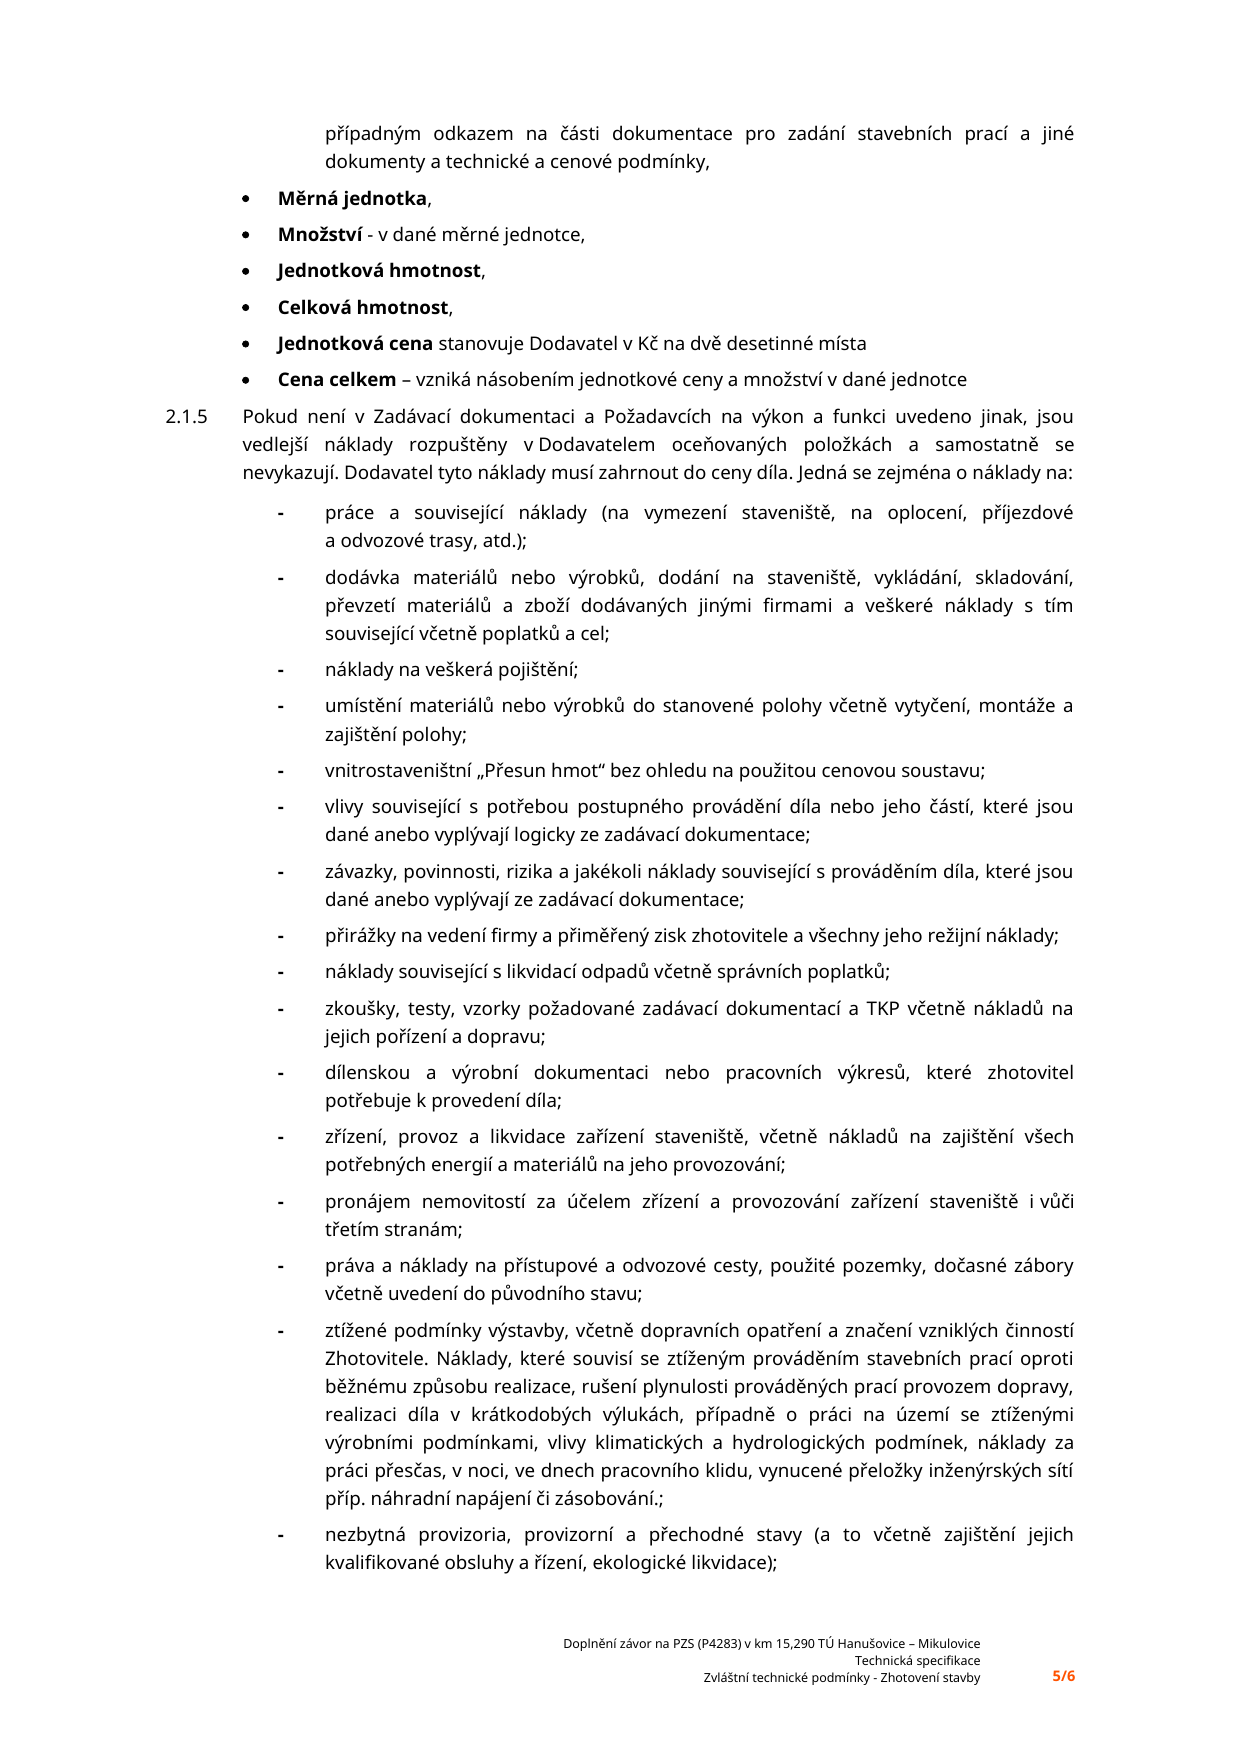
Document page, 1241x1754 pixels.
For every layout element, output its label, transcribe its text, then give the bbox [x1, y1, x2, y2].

text Pokud není v Zadávací dokumentaci a Požadavcích na výkon a funkci uvedeno jinak, jsou vedlejší náklady rozpuštěny v Dodavatelem oceňovaných položkách a samostatně se nevykazují. Dodavatel tyto náklady musí zahrnout do ceny díla. Jedná se zejména o náklady na: [165, 403, 1075, 485]
text Měrná jednotka, [242, 185, 1075, 211]
text závazky, povinnosti, rizika a jakékoli náklady související s prováděním díla, které jsou dané anebo vyplývají ze zadávací dokumentace; [278, 858, 1075, 911]
text ztížené podmínky výstavby, včetně dopravních opatření a značení vzniklých činností Zhotovitele. Náklady, které souvisí se ztíženým prováděním stavebních prací oproti běžnému způsobu realizace, rušení plynulosti prováděných prací provozem dopravy, realizaci díla v krátkodobých výlukách, případně o práci na území se ztíženými výrobními podmínkami, vlivy klimatických a hydrologických podmínek, náklady za práci přesčas, v noci, ve dnech pracovního klidu, vynucené přeložky inženýrských sítí příp. náhradní napájení či zásobování.; [278, 1317, 1075, 1511]
text zřízení, provoz a likvidace zařízení staveniště, včetně nákladů na zajištění všech potřebných energií a materiálů na jeho provozování; [278, 1124, 1075, 1177]
text pronájem nemovitostí za účelem zřízení a provozování zařízení staveniště i vůči třetím stranám; [278, 1188, 1075, 1242]
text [278, 121, 1075, 174]
text přirážky na vedení firmy a přiměřený zisk zhotovitele a všechny jeho režijní náklady; [278, 922, 1075, 948]
text dodávka materiálů nebo výrobků, dodání na staveniště, vykládání, skladování, převzetí materiálů a zboží dodávaných jinými firmami a veškeré náklady s tím související včetně poplatků a cel; [278, 564, 1075, 646]
text náklady související s likvidací odpadů včetně správních poplatků; [278, 959, 1075, 984]
text Jednotková cena stanovuje Dodavatel v Kč na dvě desetinné místa [242, 330, 1075, 356]
text náklady na veškerá pojištění; [278, 656, 1075, 682]
text zkoušky, testy, vzorky požadované zadávací dokumentací a TKP včetně nákladů na jejich pořízení a dopravu; [278, 995, 1075, 1048]
text práce a související náklady (na vymezení staveniště, na oplocení, příjezdové a odvozové trasy, atd.); [278, 500, 1075, 553]
text Jednotková hmotnost, [242, 258, 1075, 283]
text vnitrostaveništní „Přesun hmot“ bez ohledu na použitou cenovou soustavu; [278, 757, 1075, 783]
text vlivy související s potřebou postupného provádění díla nebo jeho částí, které jsou dané anebo vyplývají logicky ze zadávací dokumentace; [278, 793, 1075, 847]
text práva a náklady na přístupové a odvozové cesty, použité pozemky, dočasné zábory včetně uvedení do původního stavu; [278, 1252, 1075, 1306]
text umístění materiálů nebo výrobků do stanovené polohy včetně vytyčení, montáže a zajištění polohy; [278, 693, 1075, 746]
text Množství - v dané měrné jednotce, [242, 221, 1075, 247]
text Celková hmotnost, [242, 294, 1075, 319]
text Cena celkem – vzniká násobením jednotkové ceny a množství v dané jednotce [242, 367, 1075, 392]
text dílenskou a výrobní dokumentaci nebo pracovních výkresů, které zhotovitel potřebuje k provedení díla; [278, 1059, 1075, 1113]
text nezbytná provizoria, provizorní a přechodné stavy (a to včetně zajištění jejich kvalifikované obsluhy a řízení, ekologické likvidace); [278, 1521, 1075, 1575]
